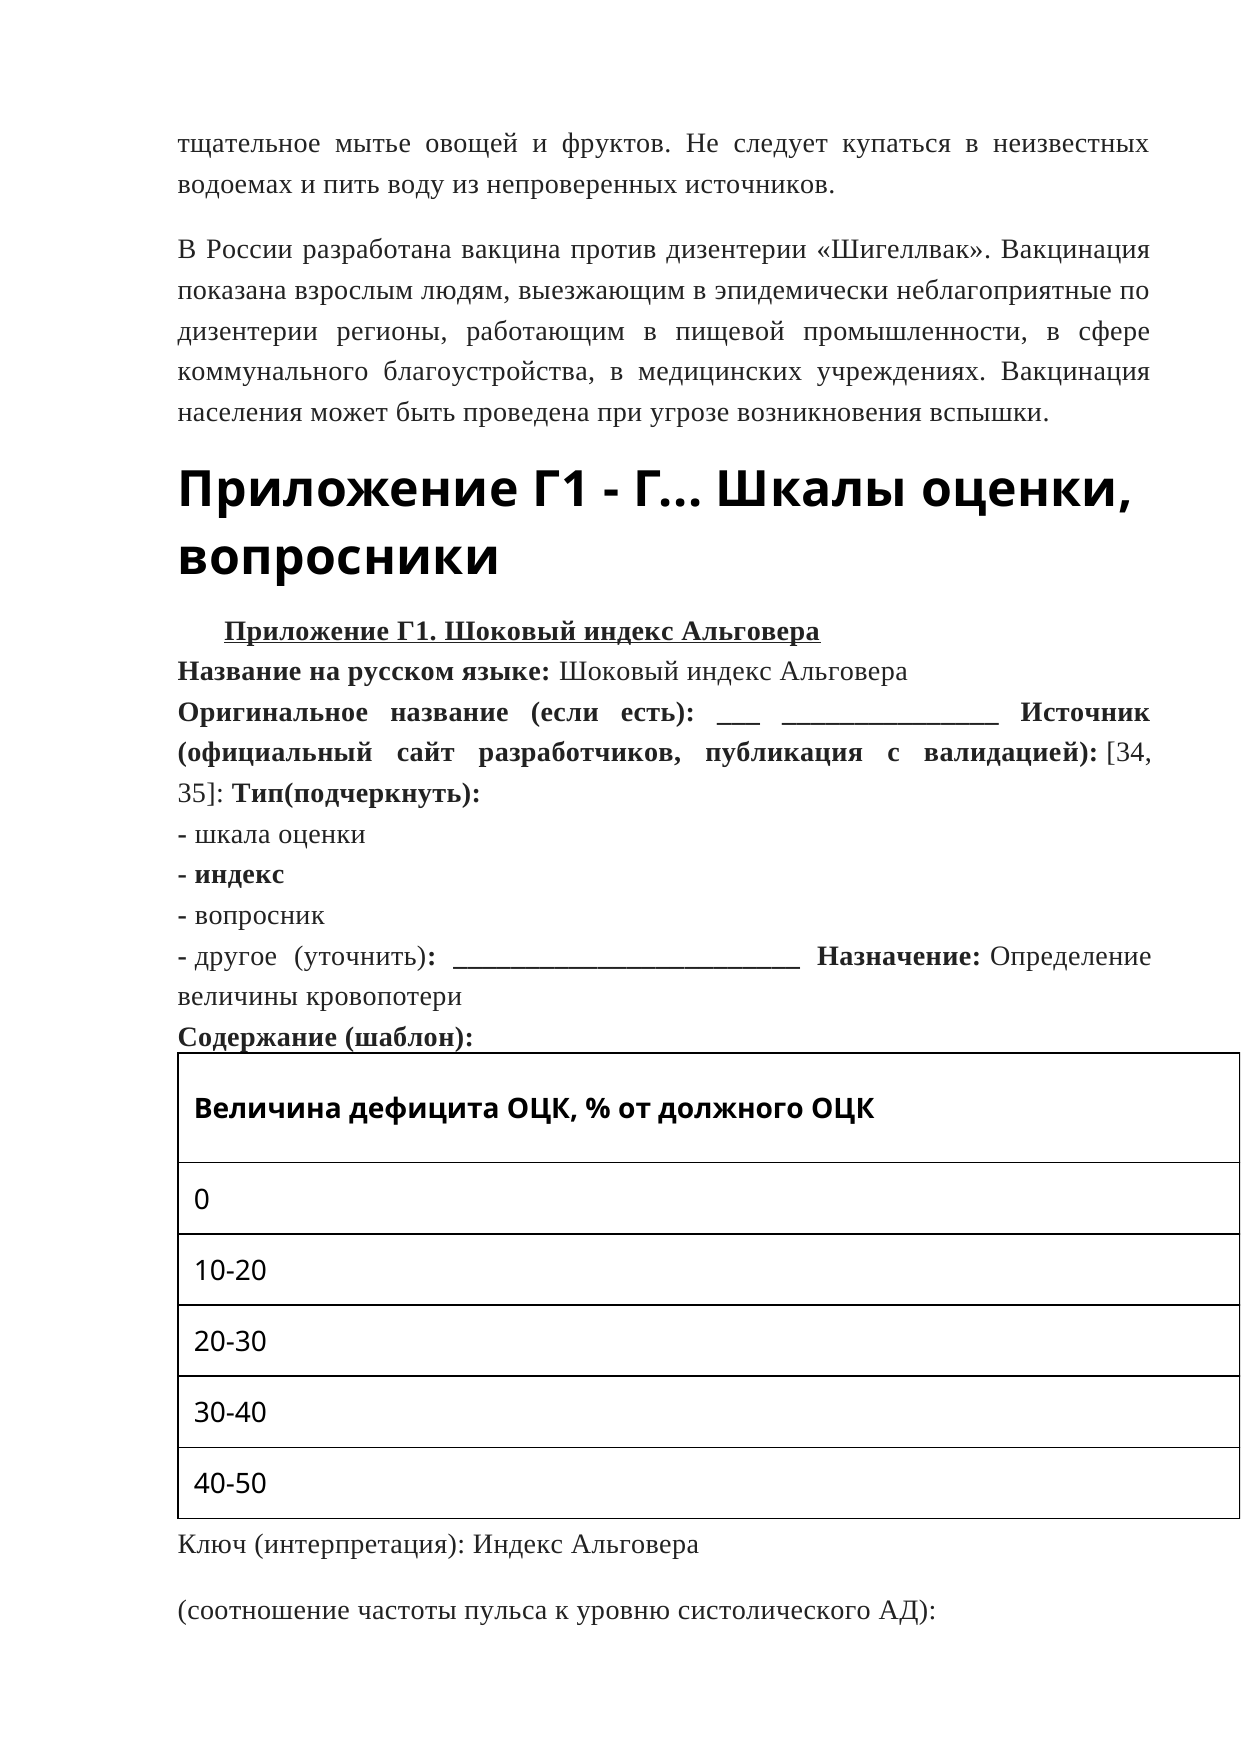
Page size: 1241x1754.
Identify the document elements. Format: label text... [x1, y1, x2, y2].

text Ключ (интерпретация): Индекс Альговера [177, 1519, 1152, 1560]
text - вопросник [177, 890, 1152, 930]
table_cell 10-20 [179, 1235, 1239, 1304]
text Название на русском языке: Шоковый индекс Альговера [177, 646, 1152, 687]
text - другое (уточнить): ________________________ Назначение: Определение величины кровопотери [177, 930, 1152, 1012]
table_cell 30-40 [179, 1377, 1239, 1446]
table_cell 40-50 [179, 1448, 1239, 1517]
text (соотношение частоты пульса к уровню систолического АД): [177, 1585, 1152, 1625]
text - индекс [177, 849, 1152, 890]
table_header Величина дефицита ОЦК, % от должного ОЦК [179, 1054, 1239, 1162]
text Содержание (шаблон): [177, 1012, 1152, 1052]
text Приложение Г1. Шоковый индекс Альговера [224, 605, 1105, 646]
table_cell 20-30 [179, 1306, 1239, 1375]
text Приложение Г1 - Г... Шкалы оценки, вопросники [177, 452, 1152, 589]
text - шкала оценки [177, 808, 1152, 849]
text Оригинальное название (если есть): ___ _______________ Источник (официальный сайт разработчиков, публикация с валидацией): [34, 35]: Тип(подчеркнуть): [177, 687, 1152, 808]
table_cell 0 [179, 1163, 1239, 1233]
text В России разработана вакцина против дизентерии «Шигеллвак». Вакцинация показана взрослым людям, выезжающим в эпидемически неблагоприятные по дизентерии регионы, работающим в пищевой промышленности, в сфере коммунального благоустройства, в медицинских учреждениях. Вакцинация населения может быть проведена при угрозе возникновения вспышки. [177, 224, 1152, 427]
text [177, 118, 1152, 199]
